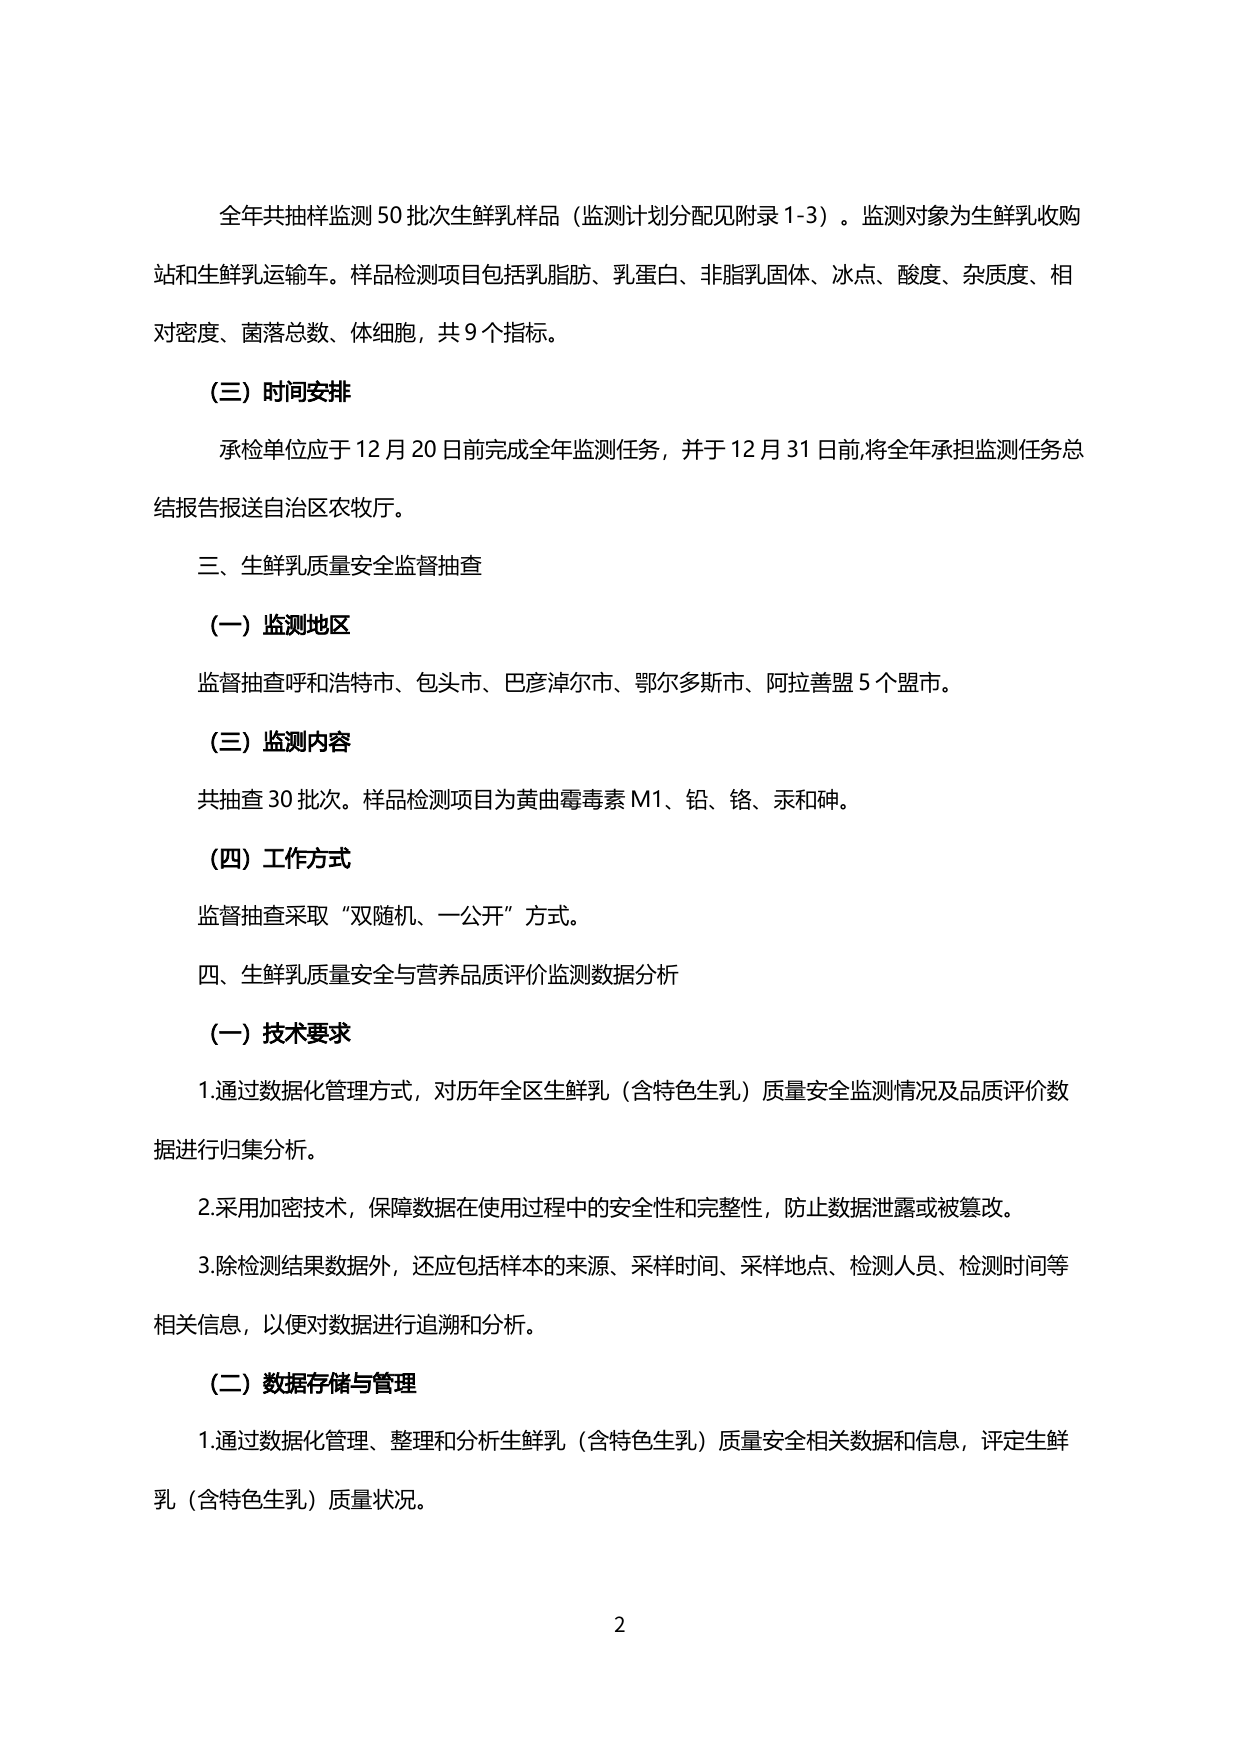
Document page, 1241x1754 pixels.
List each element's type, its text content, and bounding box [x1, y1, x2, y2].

text 承检单位应于12月20日前完成全年监测任务，并于12月31日前,将全年承担监测任务总结报告报送自治区农牧厅。 [153, 411, 1087, 527]
list 1.通过数据化管理、整理和分析生鲜乳（含特色生乳）质量安全相关数据和信息，评定生鲜乳（含特色生乳）质量状况。 [153, 1402, 1087, 1519]
list 监督抽查采取“双随机、一公开”方式。 [153, 877, 1087, 936]
text （三）时间安排 [153, 352, 1087, 411]
list 1.通过数据化管理方式，对历年全区生鲜乳（含特色生乳）质量安全监测情况及品质评价数据进行归集分析。 [153, 1052, 1087, 1169]
list 3.除检测结果数据外，还应包括样本的来源、采样时间、采样地点、检测人员、检测时间等相关信息，以便对数据进行追溯和分析。 [153, 1227, 1087, 1344]
list （四）工作方式 [153, 819, 1087, 877]
list 三、生鲜乳质量安全监督抽查 [153, 527, 1087, 586]
text 全年共抽样监测50批次生鲜乳样品（监测计划分配见附录1-3）。监测对象为生鲜乳收购站和生鲜乳运输车。样品检测项目包括乳脂肪、乳蛋白、非脂乳固体、冰点、酸度、杂质度、相对密度、菌落总数、体细胞，共9个指标。 [153, 177, 1087, 352]
list 共抽查30批次。样品检测项目为黄曲霉毒素M1、铅、铬、汞和砷。 [153, 761, 1087, 819]
list 四、生鲜乳质量安全与营养品质评价监测数据分析 [153, 936, 1087, 994]
list （三）监测内容 [153, 702, 1087, 761]
list （二）数据存储与管理 [153, 1344, 1087, 1402]
list （一）技术要求 [153, 994, 1087, 1052]
list 2.采用加密技术，保障数据在使用过程中的安全性和完整性，防止数据泄露或被篡改。 [153, 1169, 1087, 1227]
list 监督抽查呼和浩特市、包头市、巴彦淖尔市、鄂尔多斯市、阿拉善盟5个盟市。 [153, 644, 1087, 702]
list （一）监测地区 [153, 586, 1087, 644]
